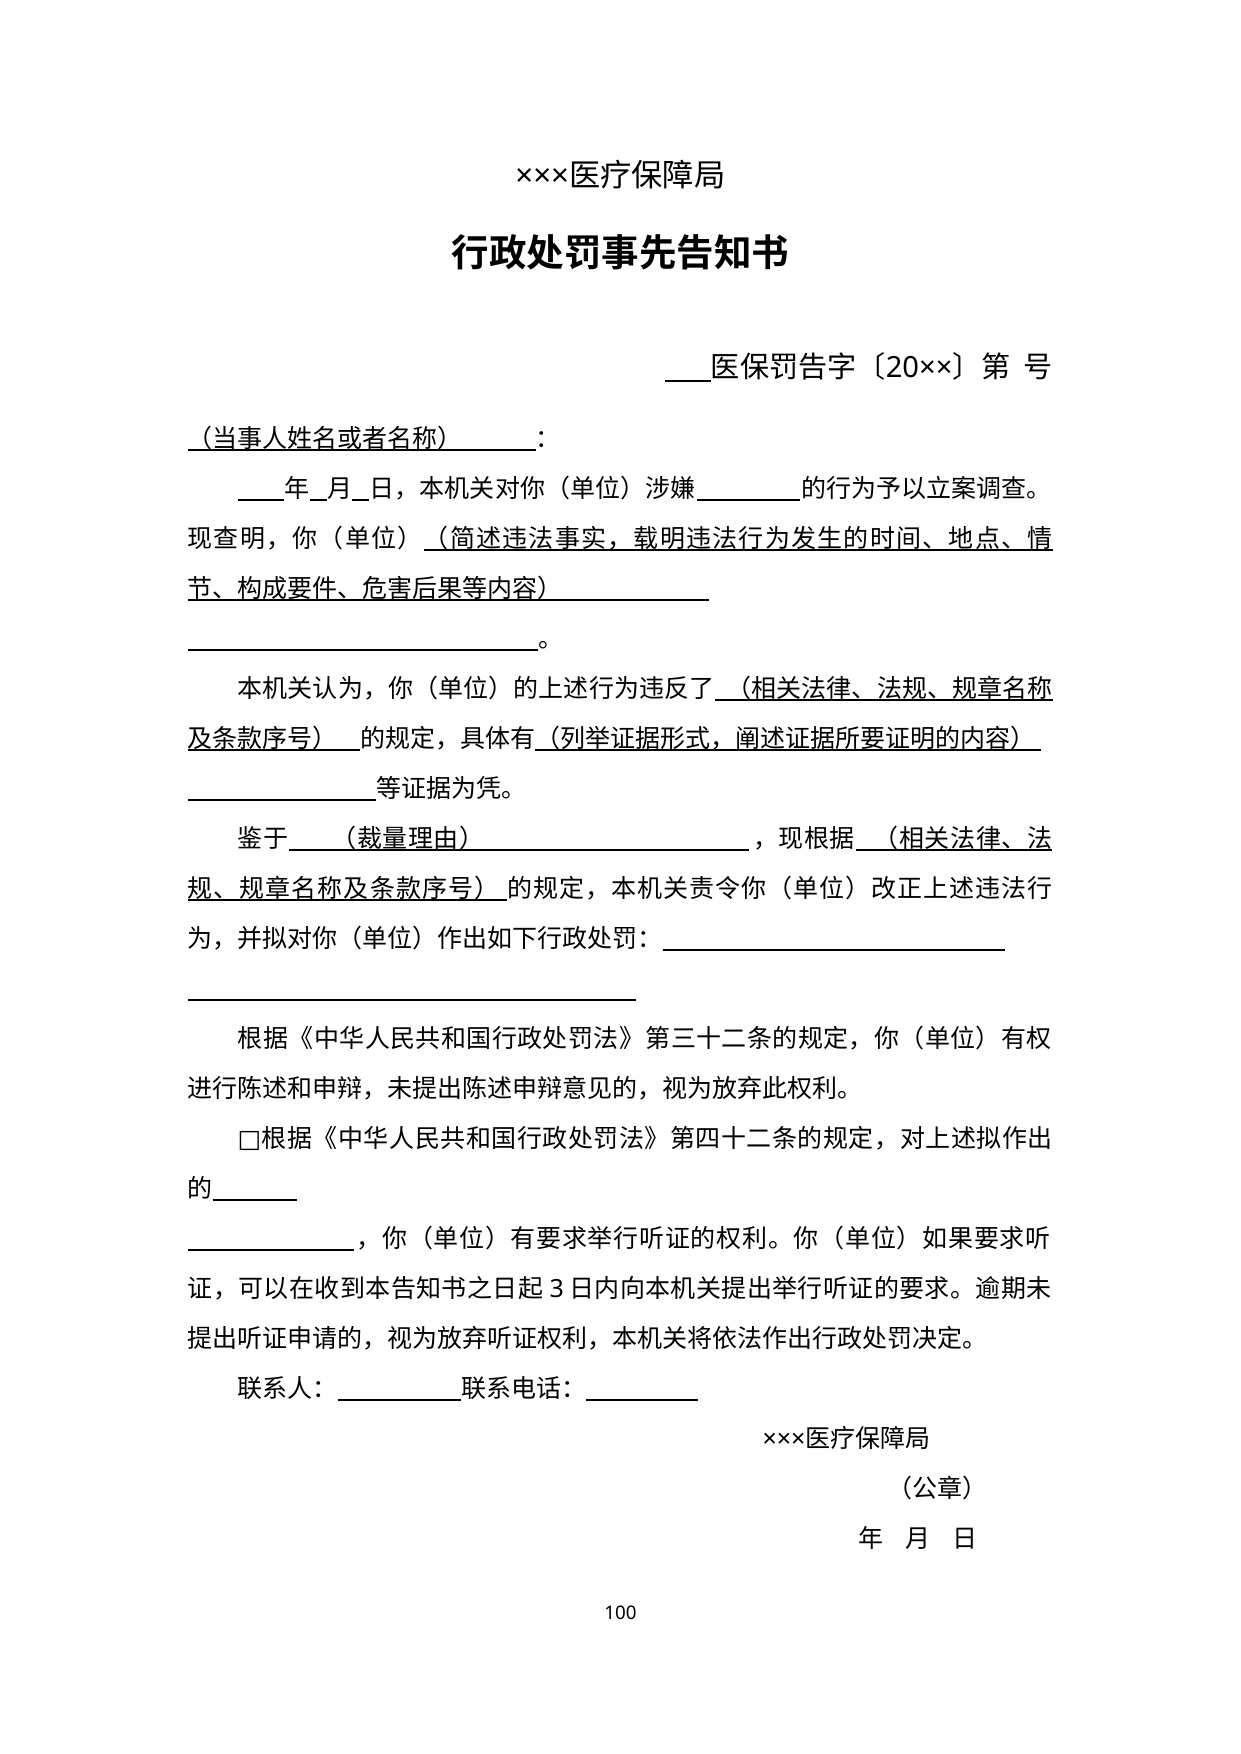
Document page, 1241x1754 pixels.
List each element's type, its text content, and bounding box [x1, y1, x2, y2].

text 年 月 日，本机关对你（单位）涉嫌 的行为予以立案调查。现查明，你（单位）（简述违法事实，载明违法行为发生的时间、地点、情节、构成要件、危害后果等内容） [187, 457, 1053, 607]
text 等证据为凭。 [187, 757, 1053, 807]
text 根据《中华人民共和国行政处罚法》第三十二条的规定，你（单位）有权进行陈述和申辩，未提出陈述申辩意见的，视为放弃此权利。 [187, 1007, 1053, 1107]
text 医保罚告字〔20××〕第 号 [187, 343, 1053, 386]
text 本机关认为，你（单位）的上述行为违反了 （相关法律、法规、规章名称及条款序号） 的规定，具体有（列举证据形式，阐述证据所要证明的内容） [187, 657, 1053, 757]
text （当事人姓名或者名称） ： [187, 407, 1053, 457]
text ×××医疗保障局 [187, 1407, 987, 1457]
text □根据《中华人民共和国行政处罚法》第四十二条的规定，对上述拟作出的 [187, 1107, 1053, 1207]
text 鉴于 （裁量理由） ，现根据 （相关法律、法规、规章名称及条款序号） 的规定，本机关责令你（单位）改正上述违法行为，并拟对你（单位）作出如下行政处罚： [187, 807, 1053, 957]
text ×××医疗保障局 [187, 150, 1053, 195]
text 年 月 日 [187, 1507, 978, 1557]
subtitle 行政处罚事先告知书 [187, 222, 1053, 277]
text 联系人： 联系电话： [187, 1357, 1053, 1407]
text （公章） [187, 1457, 987, 1507]
text ，你（单位）有要求举行听证的权利。你（单位）如果要求听证，可以在收到本告知书之日起3日内向本机关提出举行听证的要求。逾期未提出听证申请的，视为放弃听证权利，本机关将依法作出行政处罚决定。 [187, 1207, 1053, 1357]
text 。 [187, 607, 1053, 657]
